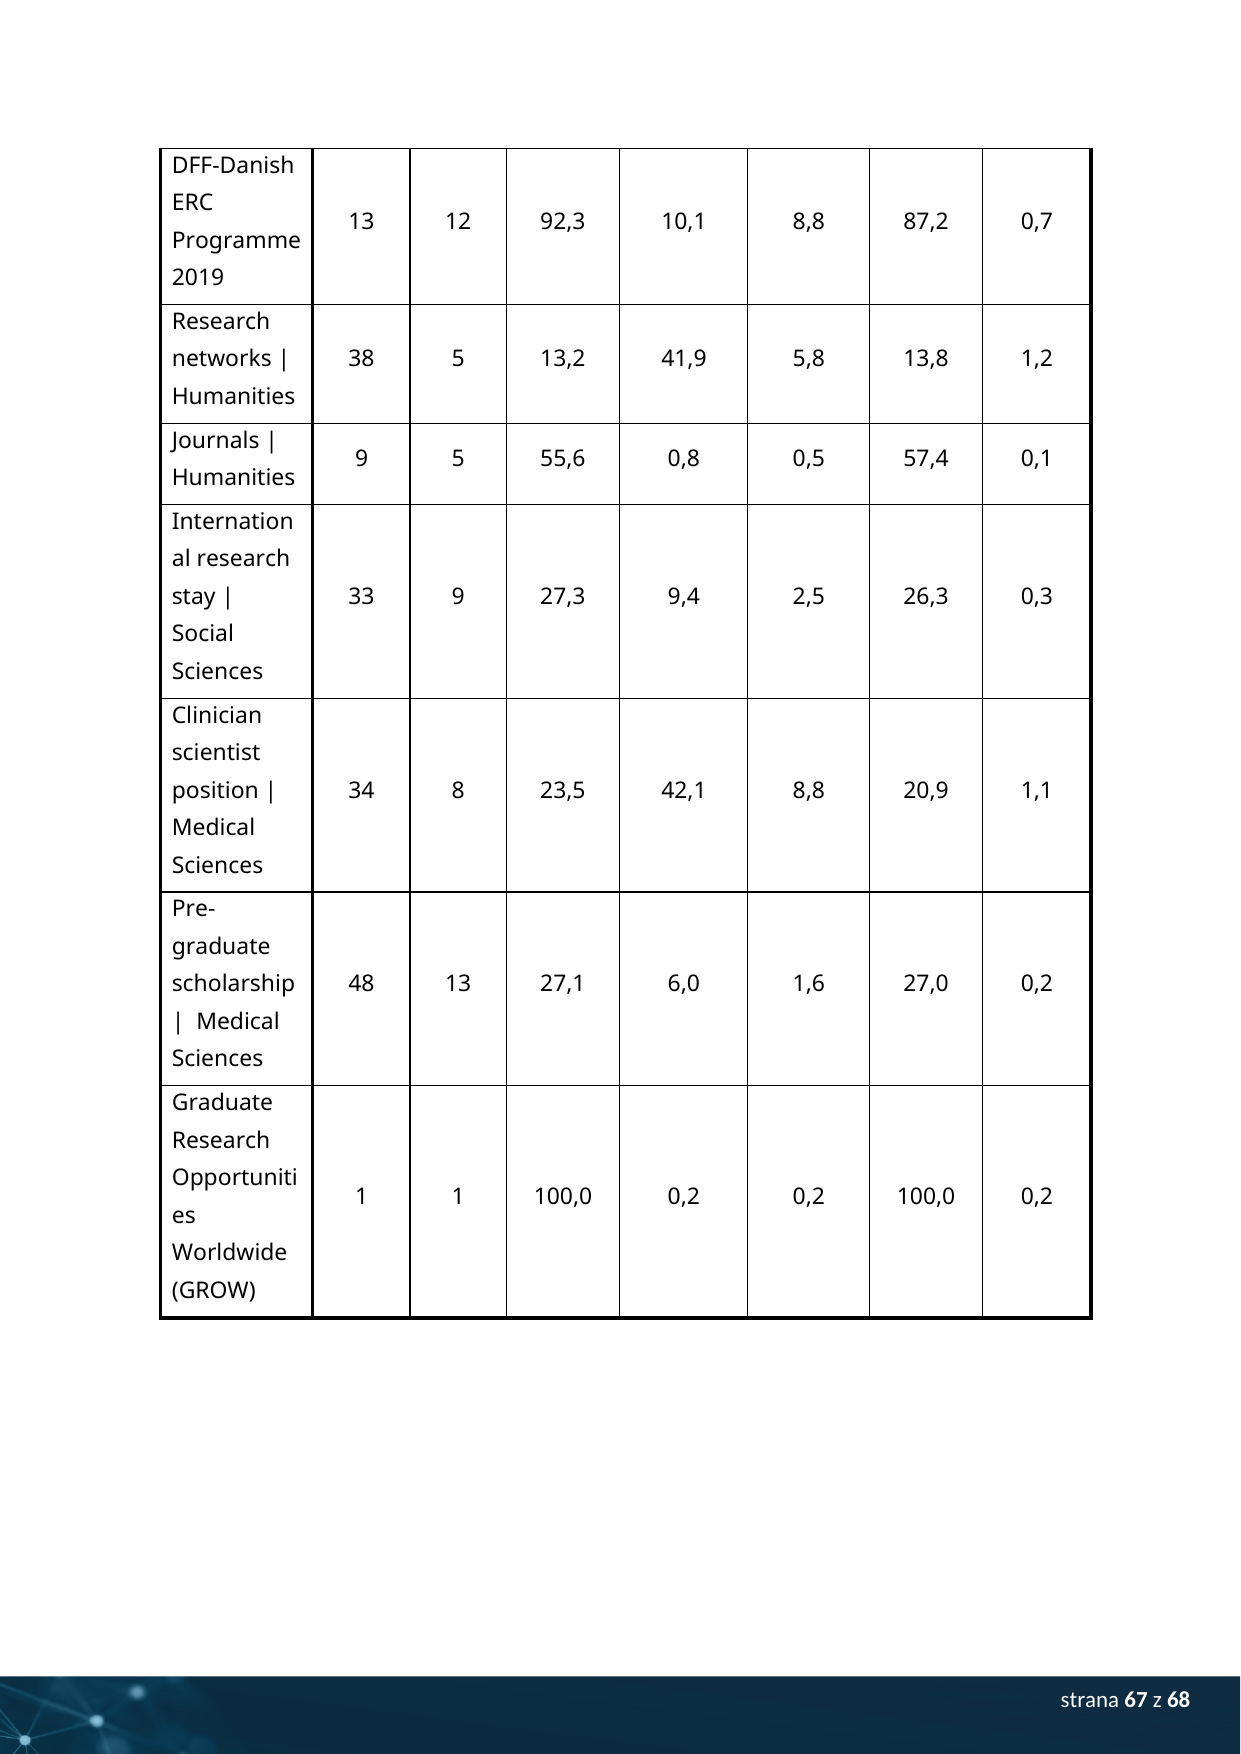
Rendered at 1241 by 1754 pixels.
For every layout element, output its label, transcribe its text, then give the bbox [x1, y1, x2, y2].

table_cell 5 [411, 424, 506, 504]
table_cell 0,2 [748, 1086, 869, 1316]
table_cell 1,6 [748, 893, 869, 1085]
table_cell 0,7 [983, 149, 1089, 304]
table_cell 1,2 [983, 305, 1089, 423]
table_cell 100,0 [507, 1086, 619, 1316]
table_cell 0,2 [983, 1086, 1089, 1316]
table_cell 20,9 [870, 699, 982, 891]
table_cell 5 [411, 305, 506, 423]
table_cell 2,5 [748, 505, 869, 698]
table_cell 0,2 [983, 893, 1089, 1085]
table_cell 26,3 [870, 505, 982, 698]
table_cell 0,2 [620, 1086, 747, 1316]
table_cell Graduate Research Opportunities Worldwide (GROW) [162, 1086, 311, 1316]
table_cell 0,8 [620, 424, 747, 504]
table_cell 8,8 [748, 699, 869, 891]
table_cell 92,3 [507, 149, 619, 304]
table_cell 100,0 [870, 1086, 982, 1316]
table_cell Journals | Humanities [162, 424, 311, 504]
table_cell 0,5 [748, 424, 869, 504]
table_cell 1 [411, 1086, 506, 1316]
table_cell Pre-graduate scholarship | Medical Sciences [162, 893, 311, 1085]
table_cell International research stay | Social Sciences [162, 505, 311, 698]
table_cell 10,1 [620, 149, 747, 304]
table_cell 13 [314, 149, 409, 304]
table_cell DFF-Danish ERC Programme 2019 [162, 149, 311, 304]
table_cell 27,0 [870, 893, 982, 1085]
table_cell 23,5 [507, 699, 619, 891]
table_cell 55,6 [507, 424, 619, 504]
table_cell Clinician scientist position | Medical Sciences [162, 699, 311, 891]
table_cell 8 [411, 699, 506, 891]
table_cell Research networks | Humanities [162, 305, 311, 423]
table_cell 5,8 [748, 305, 869, 423]
table_cell 41,9 [620, 305, 747, 423]
table_cell 8,8 [748, 149, 869, 304]
table_cell 42,1 [620, 699, 747, 891]
table_cell 34 [314, 699, 409, 891]
table_cell 0,1 [983, 424, 1089, 504]
table_cell 27,3 [507, 505, 619, 698]
table_cell 13 [411, 893, 506, 1085]
table_cell 1 [314, 1086, 409, 1316]
picture [0, 1643, 1241, 1754]
table_cell 9 [314, 424, 409, 504]
table_cell 13,8 [870, 305, 982, 423]
table_cell 9 [411, 505, 506, 698]
table_cell 9,4 [620, 505, 747, 698]
table_cell 27,1 [507, 893, 619, 1085]
table_cell 0,3 [983, 505, 1089, 698]
table_cell 12 [411, 149, 506, 304]
table_cell 38 [314, 305, 409, 423]
table_cell 1,1 [983, 699, 1089, 891]
table_cell 87,2 [870, 149, 982, 304]
table_cell 57,4 [870, 424, 982, 504]
table_cell 48 [314, 893, 409, 1085]
table_cell 6,0 [620, 893, 747, 1085]
table_cell 33 [314, 505, 409, 698]
table_cell 13,2 [507, 305, 619, 423]
